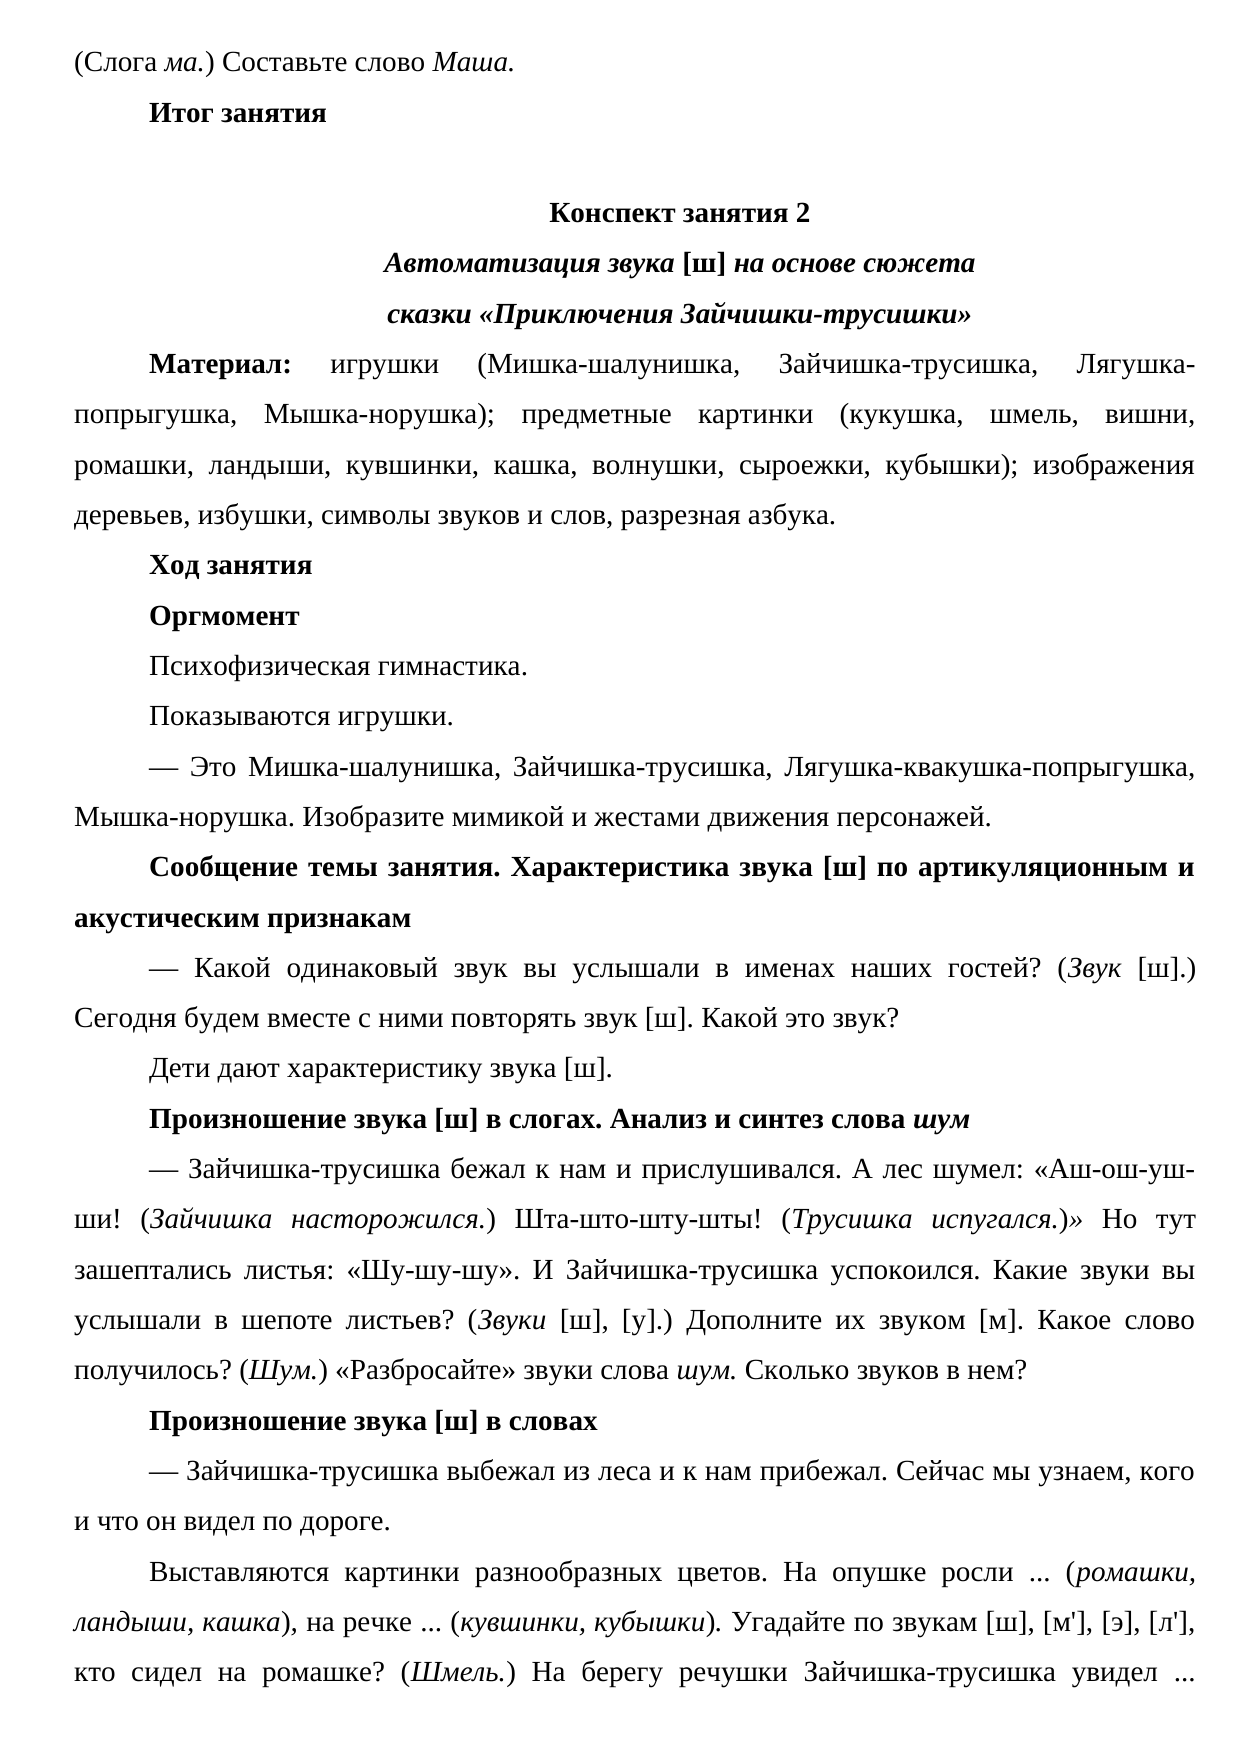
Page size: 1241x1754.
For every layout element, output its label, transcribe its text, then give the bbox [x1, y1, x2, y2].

text Материал: игрушки (Мишка-шалунишка, Зайчишка-трусишка, Лягушка-попрыгушка, Мышка-норушка); предметные картинки (кукушка, шмель, вишни, ромашки, ландыши, кувшинки, кашка, волнушки, сыроежки, кубышки); изображения деревьев, избушки, символы звуков и слов, разрезная азбука. [74, 346, 1196, 531]
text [74, 1554, 1196, 1688]
text Итог занятия [74, 95, 1196, 128]
text Психофизическая гимнастика. [74, 648, 1196, 682]
text Оргмомент [74, 598, 1196, 631]
text — Зайчишка-трусишка выбежал из леса и к нам прибежал. Сейчас мы узнаем, кого и что он видел по дороге. [74, 1453, 1196, 1537]
text Произношение звука [ш] в словах [74, 1403, 1196, 1436]
text — Какой одинаковый звук вы услышали в именах наших гостей? (Звук [ш].) Сегодня будем вместе с ними повторять звук [ш]. Какой это звук? [74, 950, 1196, 1034]
text Конспект занятия 2 [74, 195, 1196, 229]
text сказки «Приключения Зайчишки-трусишки» [74, 296, 1196, 329]
text — Зайчишка-трусишка бежал к нам и прислушивался. А лес шумел: «Аш-ош-уш-ши! (Зайчишка насторожился.) Шта-што-шту-шты! (Трусишка испугался.)» Но тут зашептались листья: «Шу-шу-шу». И Зайчишка-трусишка успокоился. Какие звуки вы услышали в шепоте листьев? (Звуки [ш], [у].) Дополните их звуком [м]. Какое слово получилось? (Шум.) «Разбросайте» звуки слова шум. Сколько звуков в нем? [74, 1151, 1196, 1386]
text Ход занятия [74, 547, 1196, 581]
text Показываются игрушки. [74, 698, 1196, 732]
text — Это Мишка-шалунишка, Зайчишка-трусишка, Лягушка-квакушка-попрыгушка, Мышка-норушка. Изобразите мимикой и жестами движения персонажей. [74, 749, 1196, 833]
text Дети дают характеристику звука [ш]. [74, 1051, 1196, 1084]
text Произношение звука [ш] в слогах. Анализ и синтез слова шум [74, 1101, 1196, 1134]
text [74, 44, 1196, 78]
text Сообщение темы занятия. Характеристика звука [ш] по артикуляционным и акустическим признакам [74, 849, 1196, 933]
text Автоматизация звука [ш] на основе сюжета [74, 246, 1196, 279]
